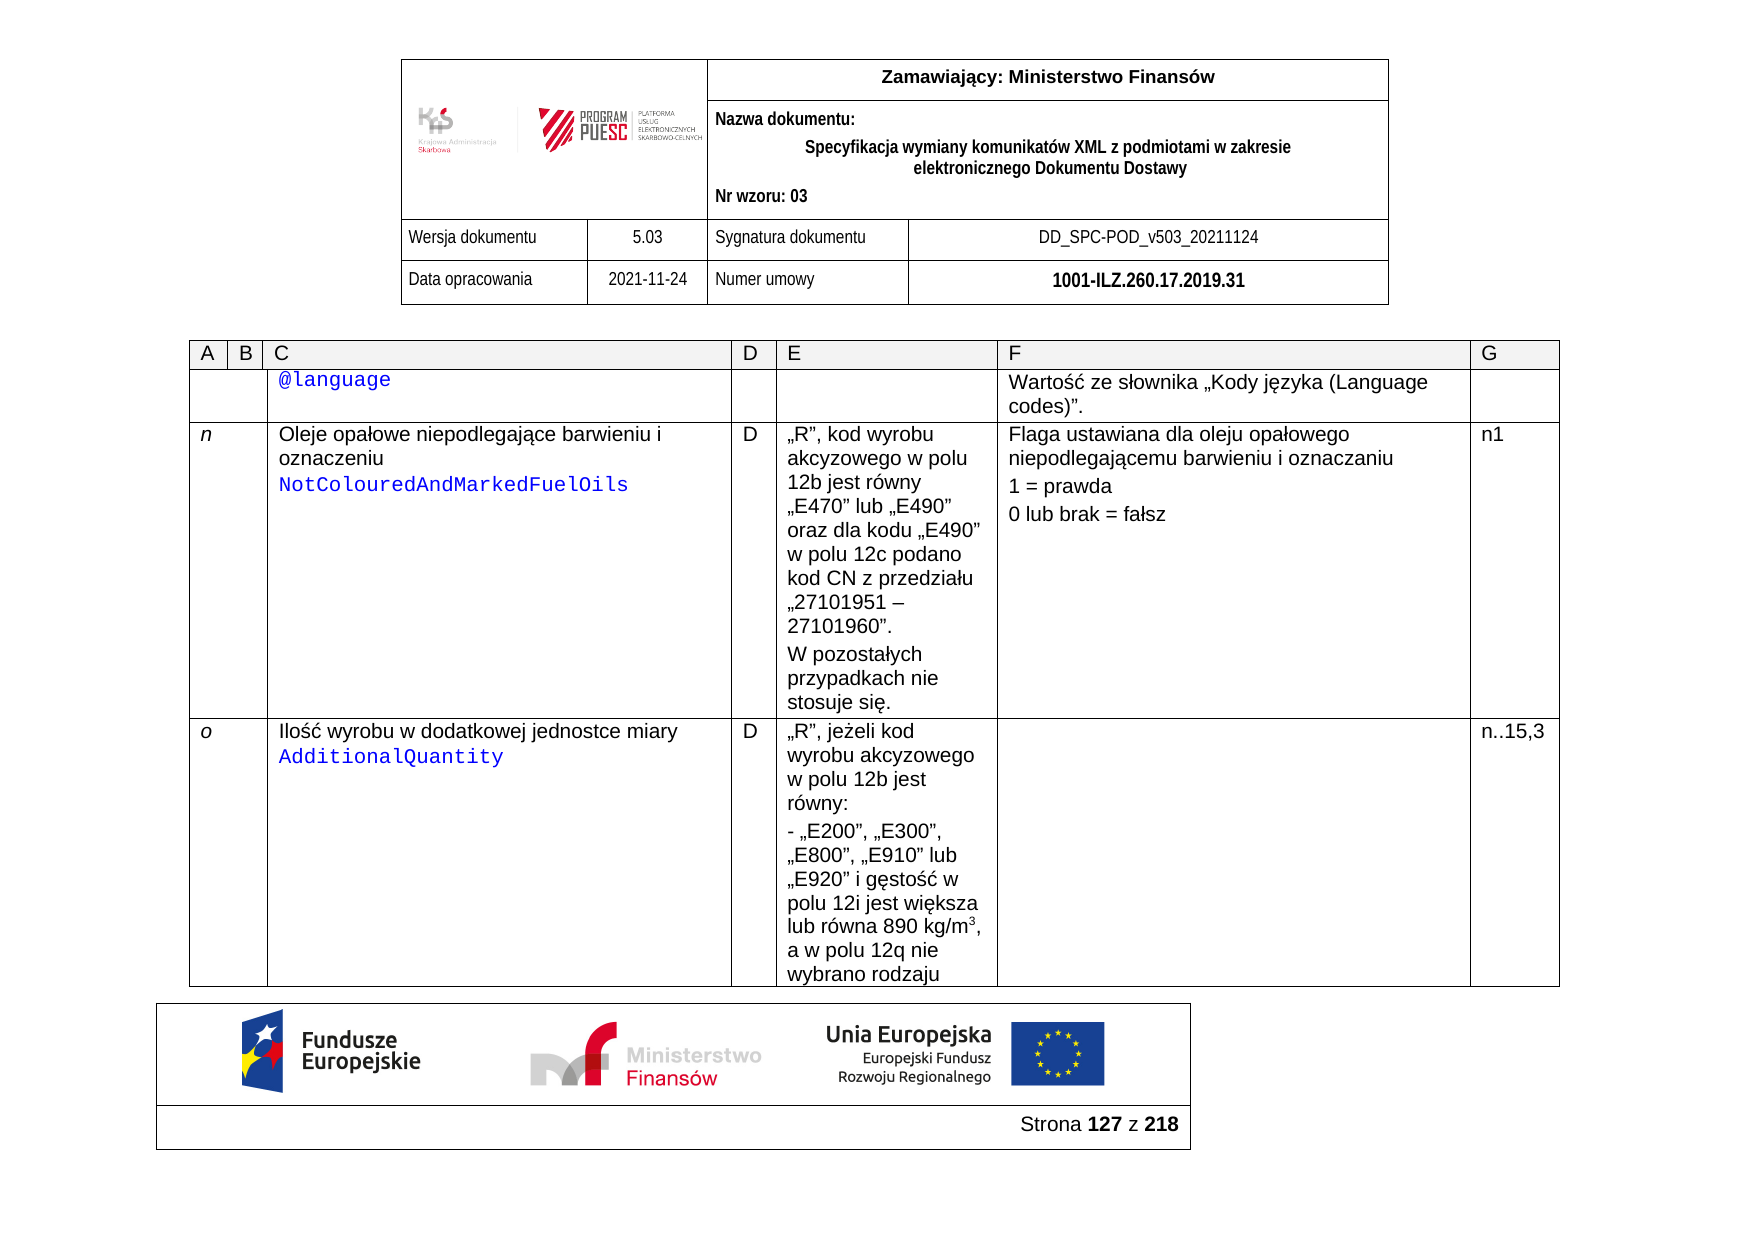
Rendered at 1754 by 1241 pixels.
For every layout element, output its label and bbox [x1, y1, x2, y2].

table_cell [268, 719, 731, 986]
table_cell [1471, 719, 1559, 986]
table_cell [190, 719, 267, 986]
picture [242, 1009, 1105, 1093]
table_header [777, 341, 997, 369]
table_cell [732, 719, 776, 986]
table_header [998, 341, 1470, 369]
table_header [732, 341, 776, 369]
picture [408, 97, 702, 163]
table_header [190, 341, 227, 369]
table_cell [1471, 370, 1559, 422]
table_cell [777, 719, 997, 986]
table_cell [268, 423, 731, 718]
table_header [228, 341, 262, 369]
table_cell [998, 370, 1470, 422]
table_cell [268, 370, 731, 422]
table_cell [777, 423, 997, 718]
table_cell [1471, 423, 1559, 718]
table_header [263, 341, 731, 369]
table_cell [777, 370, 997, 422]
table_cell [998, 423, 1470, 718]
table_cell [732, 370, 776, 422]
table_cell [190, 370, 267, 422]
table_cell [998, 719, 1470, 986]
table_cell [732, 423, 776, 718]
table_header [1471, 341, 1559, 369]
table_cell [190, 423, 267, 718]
